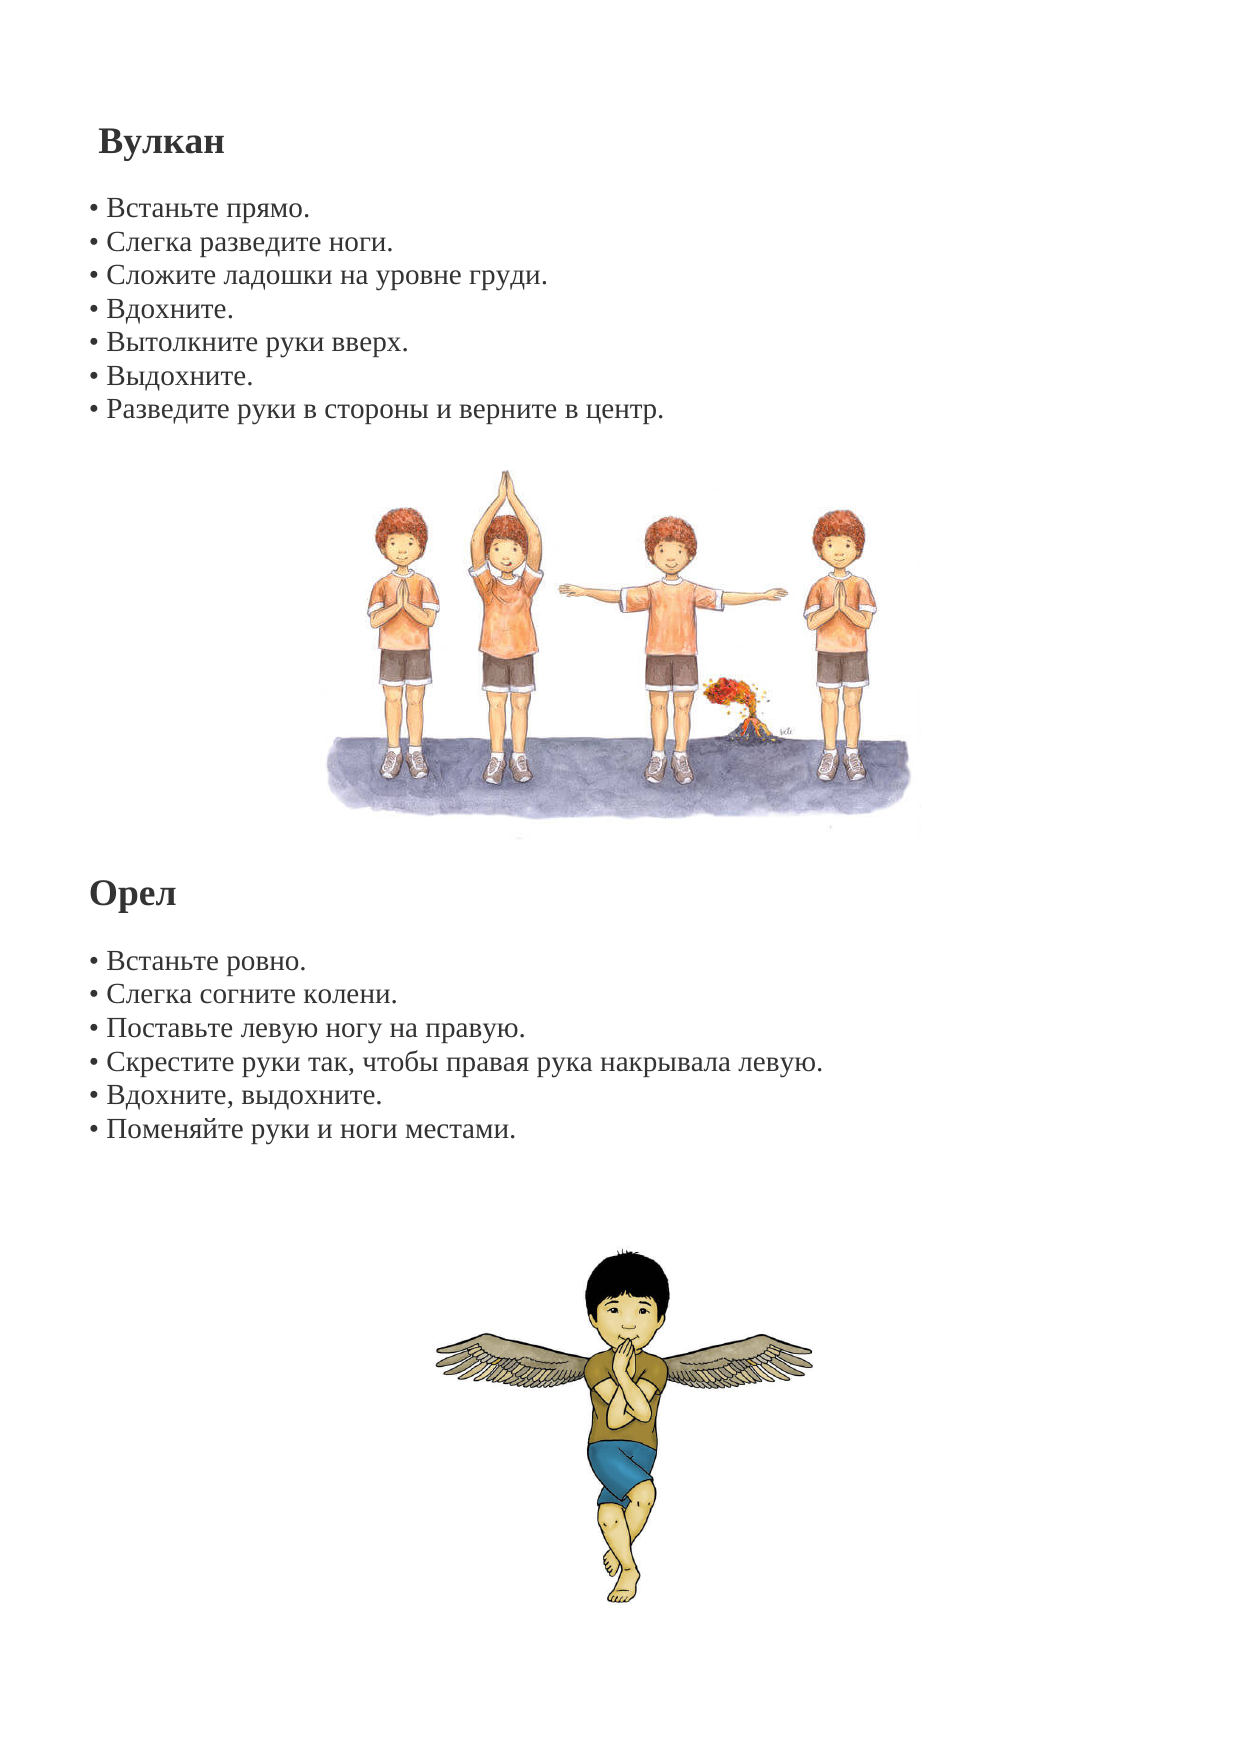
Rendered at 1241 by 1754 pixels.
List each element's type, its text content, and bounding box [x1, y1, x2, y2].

text • Встаньте ровно. • Слегка согните колени. • Поставьте левую ногу на правую. • Скрестите руки так, чтобы правая рука накрывала левую. • Вдохните, выдохните. • Поменяйте руки и ноги местами. [89, 943, 1152, 1144]
text Орел [89, 871, 1152, 914]
text Вулкан [89, 118, 1152, 161]
picture [427, 1173, 814, 1660]
picture [319, 454, 921, 842]
text • Встаньте прямо. • Слегка разведите ноги. • Сложите ладошки на уровне груди. • Вдохните. • Вытолкните руки вверх. • Выдохните. • Разведите руки в стороны и верните в центр. [89, 190, 1152, 425]
